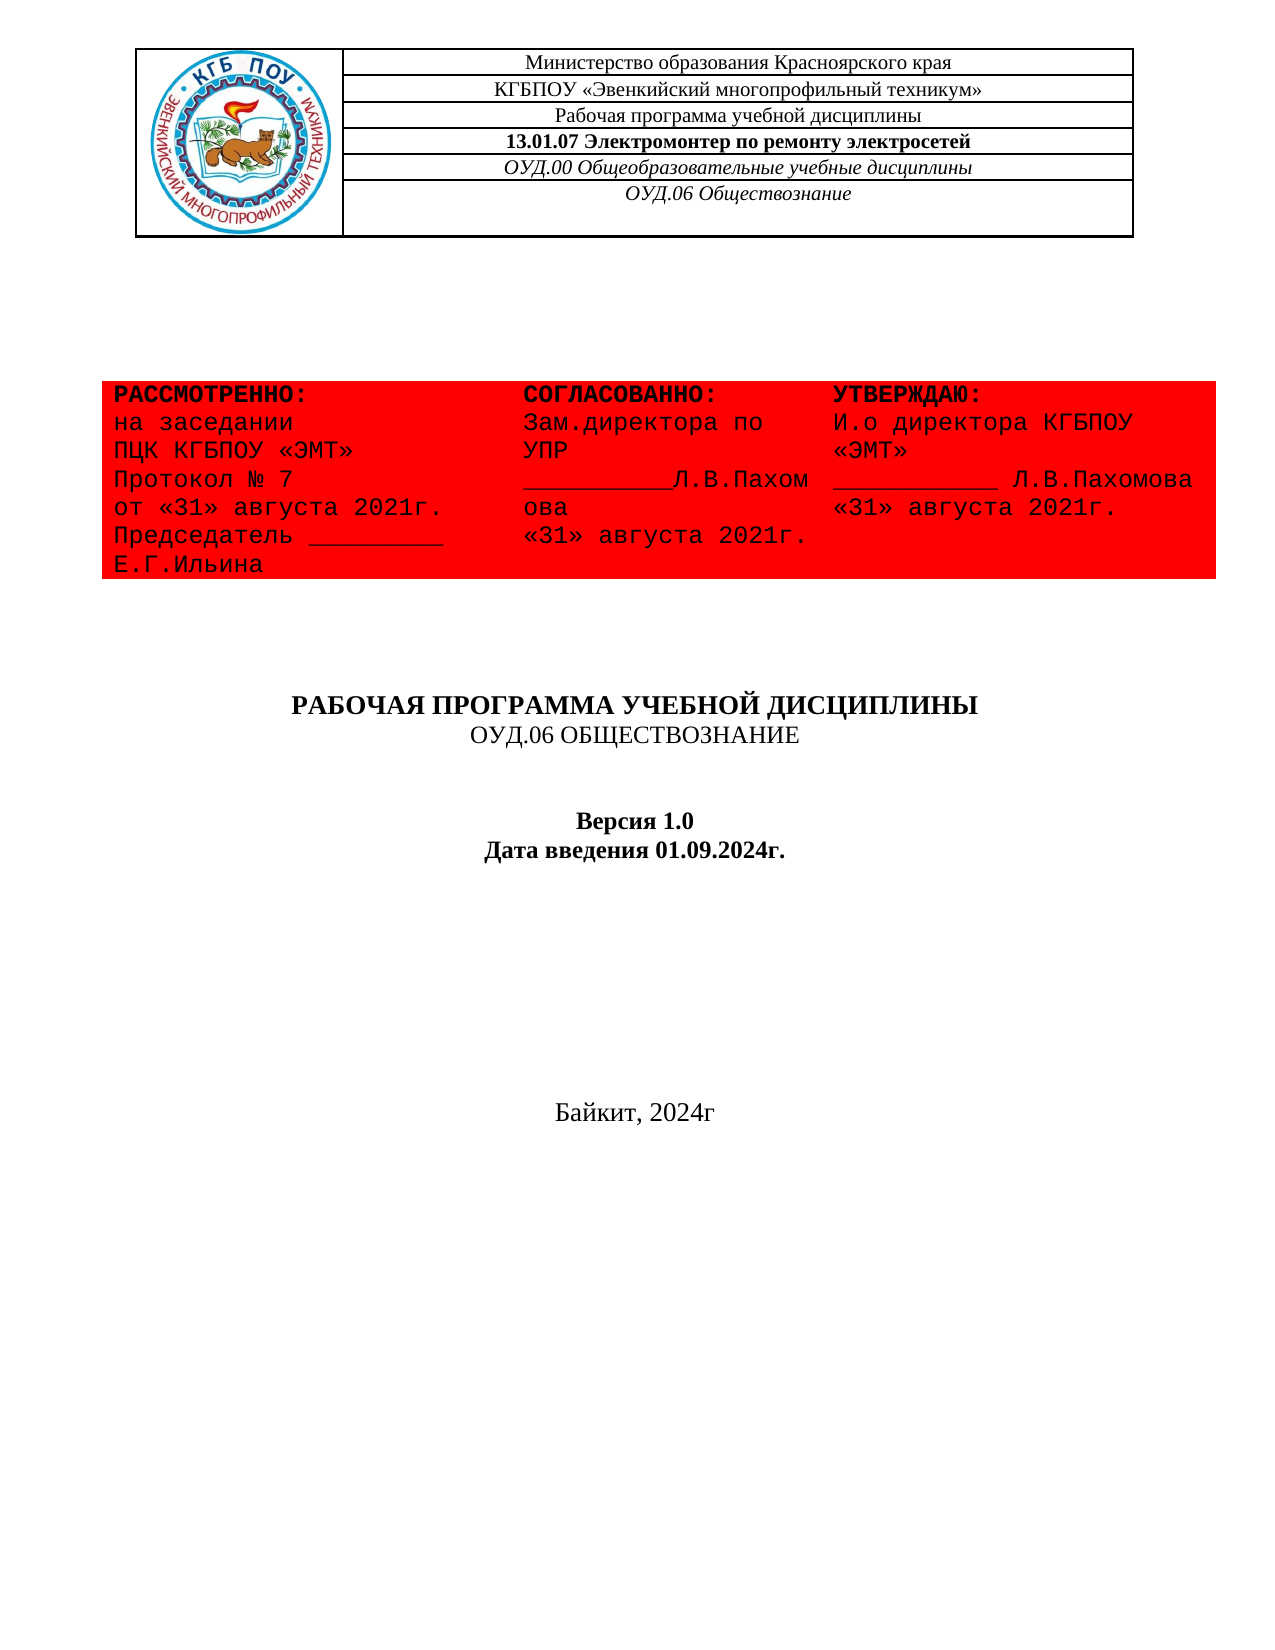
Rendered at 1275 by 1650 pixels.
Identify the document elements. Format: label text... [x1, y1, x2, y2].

text ОУД.06 ОБЩЕСТВОЗНАНИЕ [113, 720, 1156, 749]
table_header РАССМОТРЕННО: на заседании ПЦК КГБПОУ «ЭМТ» Протокол № 7 от «31» августа 2021г. Председатель _________ Е.Г.Ильина [102, 381, 512, 579]
text Дата введения 01.09.2024г. [113, 835, 1156, 864]
text Байкит, 2024г [113, 1096, 1156, 1127]
text Версия 1.0 [113, 806, 1156, 835]
picture [154, 54, 328, 231]
picture [179, 194, 317, 236]
table_header УТВЕРЖДАЮ: И.о директора КГБПОУ «ЭМТ» ___________ Л.В.Пахомова «31» августа 2021г. [822, 381, 1216, 579]
text РАБОЧАЯ ПРОГРАММА УЧЕБНОЙ ДИСЦИПЛИНЫ [113, 689, 1156, 720]
table_header СОГЛАСОВАННО: Зам.директора по УПР __________Л.В.Пахомова «31» августа 2021г. [512, 381, 822, 579]
